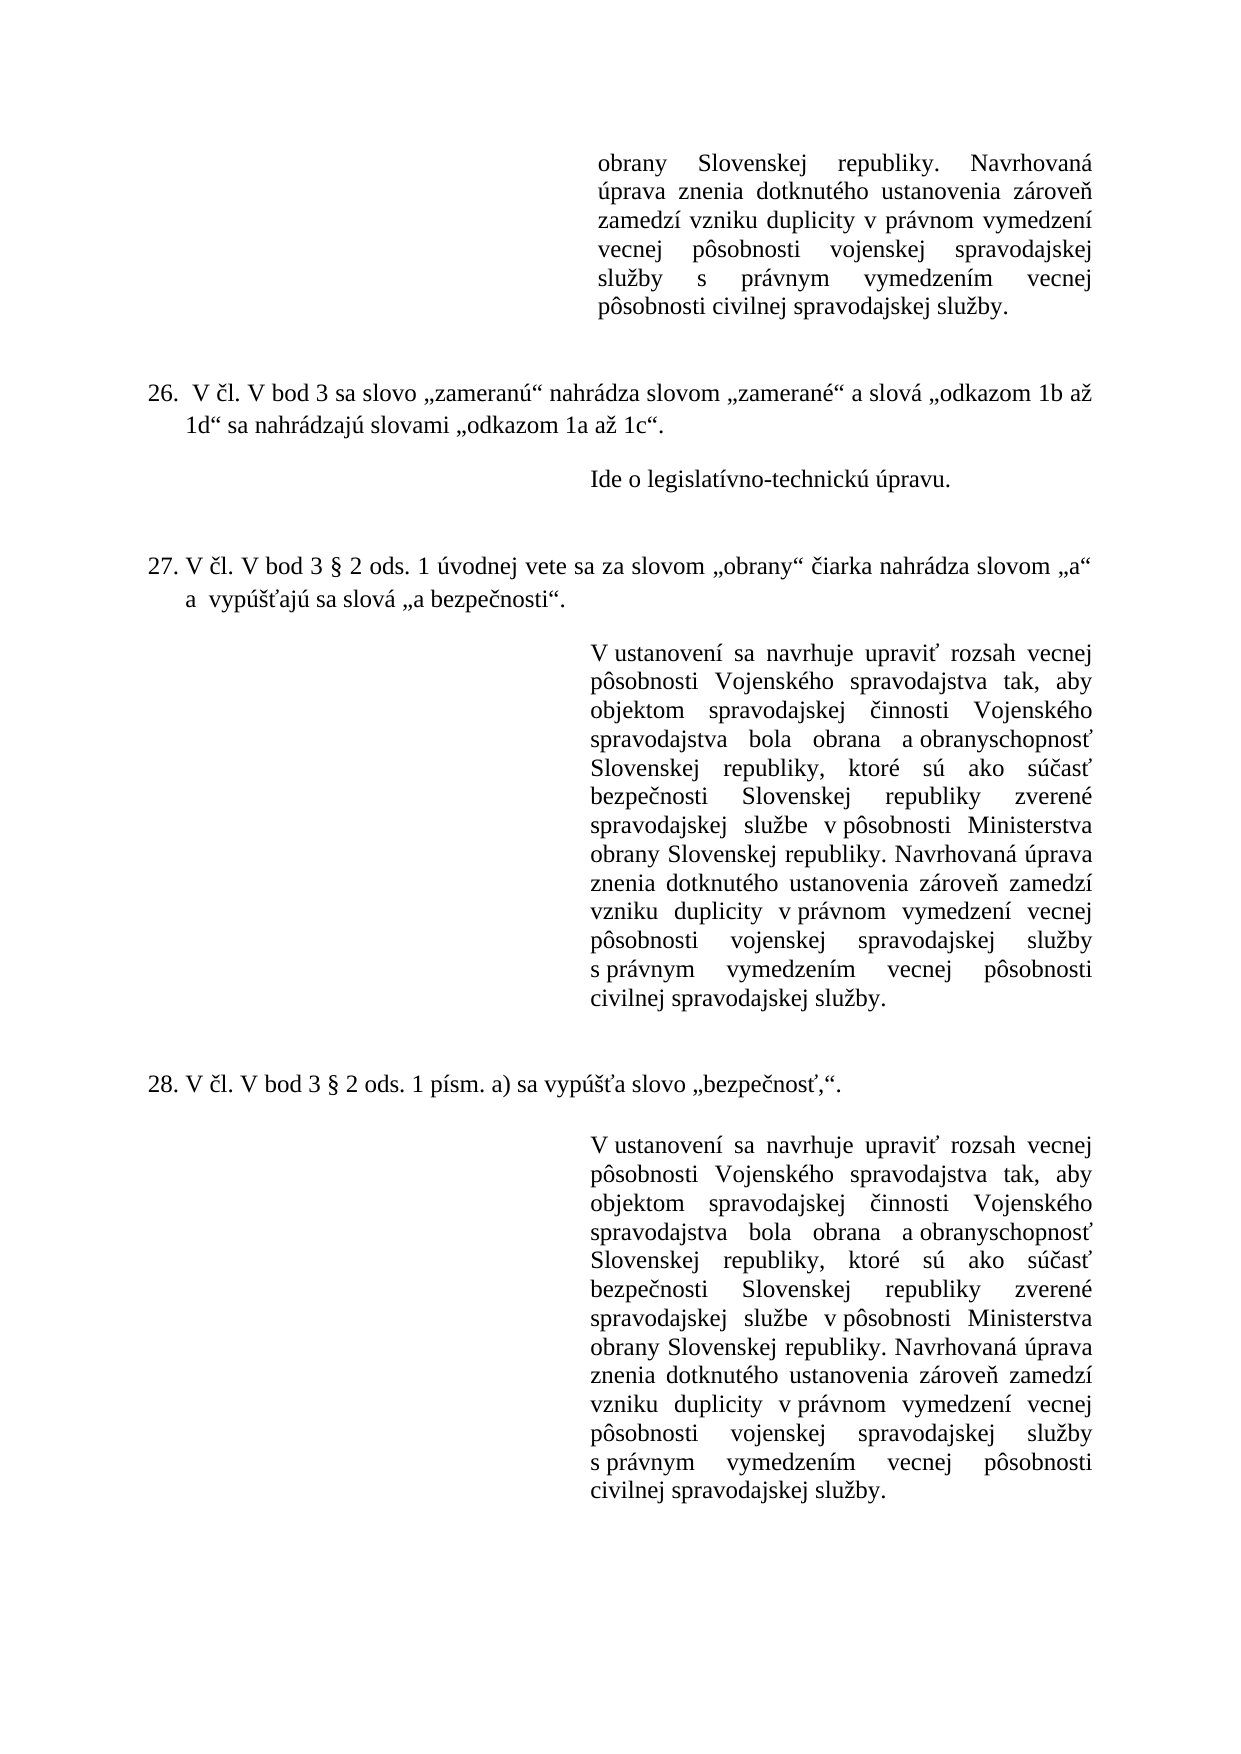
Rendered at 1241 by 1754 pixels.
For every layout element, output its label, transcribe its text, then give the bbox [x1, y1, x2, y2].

list V čl. V bod 3 § 2 ods. 1 úvodnej vete sa za slovom „obrany“ čiarka nahrádza slovom „a“ a vypúšťajú sa slová „a bezpečnosti“. [148, 551, 1093, 612]
list V čl. V bod 3 sa slovo „zameranú“ nahrádza slovom „zamerané“ a slová „odkazom 1b až 1d“ sa nahrádzajú slovami „odkazom 1a až 1c“. [148, 378, 1093, 439]
list V čl. V bod 3 § 2 ods. 1 písm. a) sa vypúšťa slovo „bezpečnosť,“. [148, 1069, 1093, 1098]
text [590, 148, 1093, 320]
text Ide o legislatívno-technickú úpravu. [221, 464, 1093, 493]
